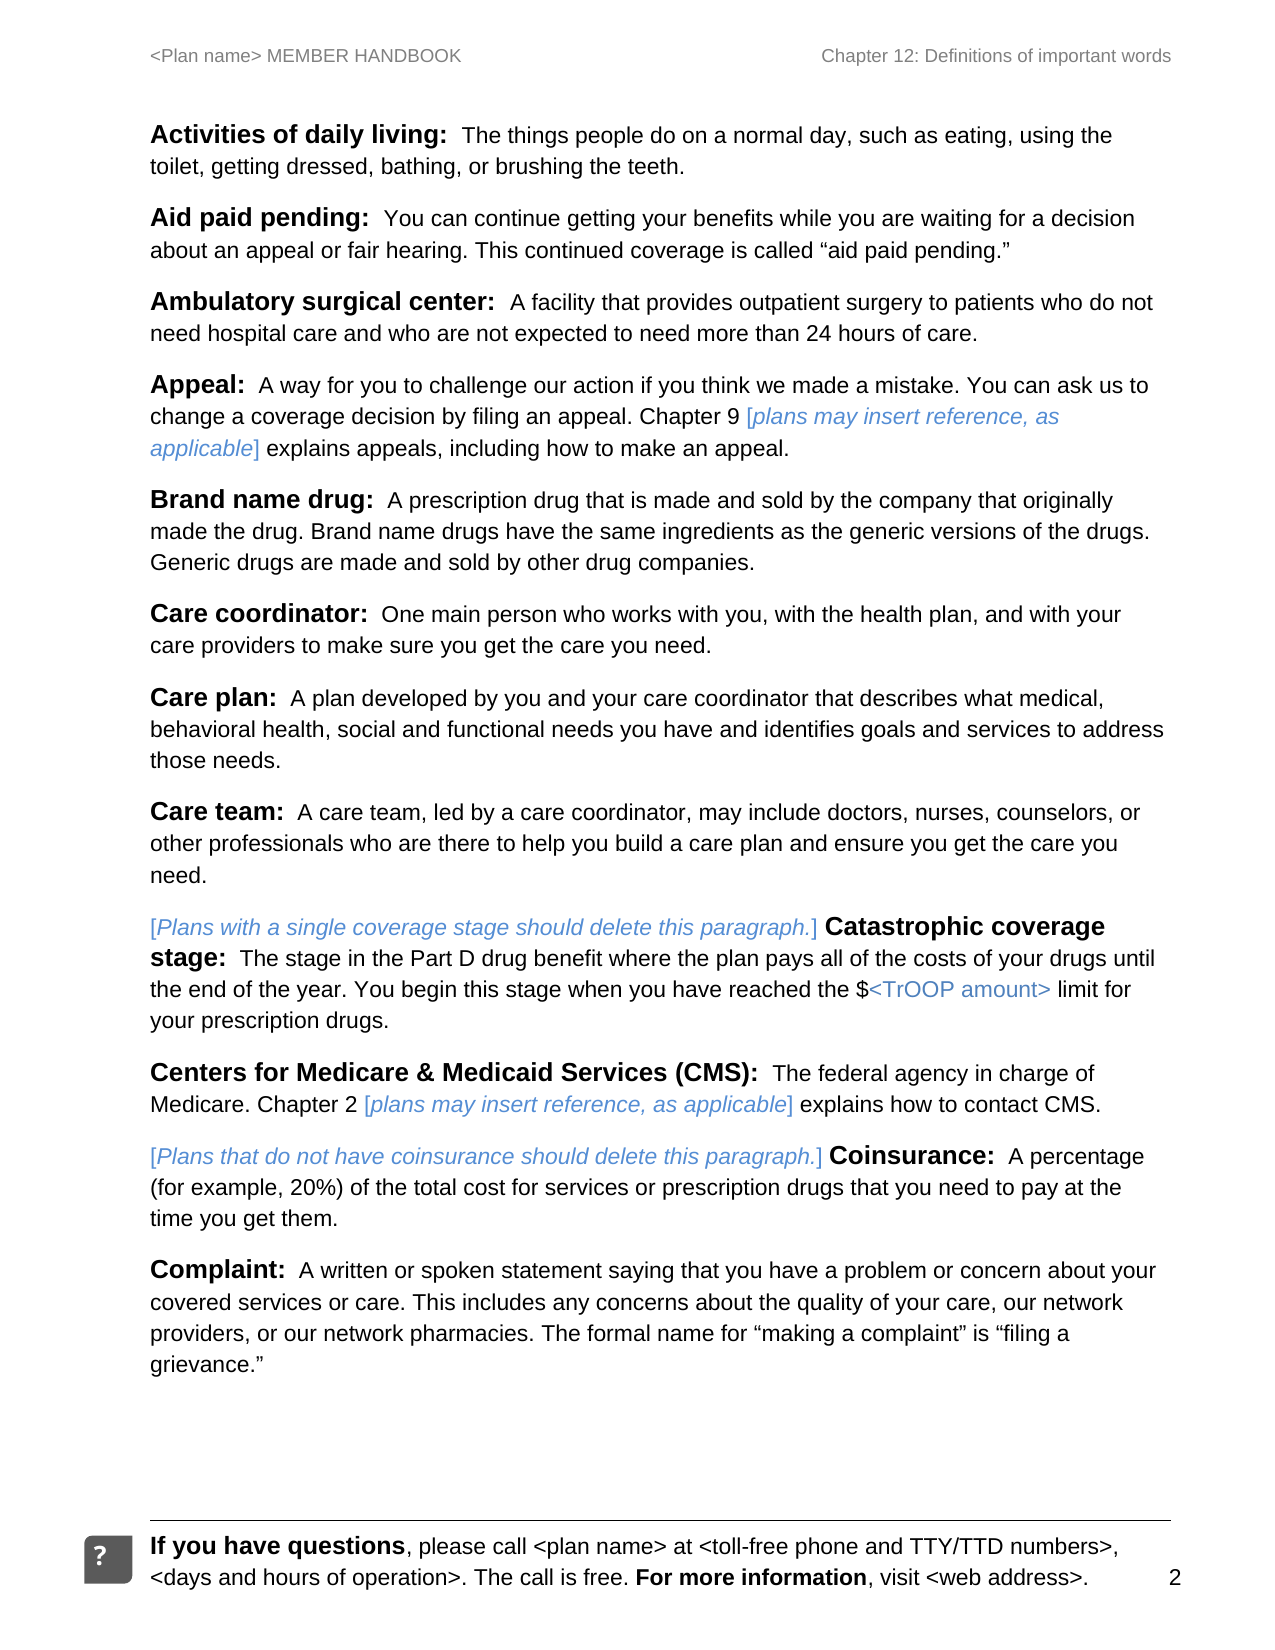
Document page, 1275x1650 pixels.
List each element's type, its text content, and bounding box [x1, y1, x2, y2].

subtitle Care coordinator: One main person who works with you, with the health plan, and with your care providers to make sure you get the care you need. [150, 598, 1171, 660]
subtitle [Plans with a single coverage stage should delete this paragraph.] Catastrophic coverage stage: The stage in the Part D drug benefit where the plan pays all of the costs of your drugs until the end of the year. You begin this stage when you have reached the $<TrOOP amount> limit for your prescription drugs. [150, 910, 1171, 1035]
subtitle Care team: A care team, led by a care coordinator, may include doctors, nurses, counselors, or other professionals who are there to help you build a care plan and ensure you get the care you need. [150, 796, 1171, 889]
text Complaint: A written or spoken statement saying that you have a problem or concern about your covered services or care. This includes any concerns about the quality of your care, our network providers, or our network pharmacies. The formal name for “making a complaint” is “filing a grievance.” [150, 1254, 1171, 1379]
subtitle Appeal: A way for you to challenge our action if you think we made a mistake. You can ask us to change a coverage decision by filing an appeal. Chapter 9 [plans may insert reference, as applicable] explains appeals, including how to make an appeal. [150, 368, 1171, 462]
subtitle Care plan: A plan developed by you and your care coordinator that describes what medical, behavioral health, social and functional needs you have and identifies goals and services to address those needs. [150, 681, 1171, 775]
subtitle [Plans that do not have coinsurance should delete this paragraph.] Coinsurance: A percentage (for example, 20%) of the total cost for services or prescription drugs that you need to pay at the time you get them. [150, 1139, 1171, 1233]
subtitle Activities of daily living: The things people do on a normal day, such as eating, using the toilet, getting dressed, bathing, or brushing the teeth. [150, 118, 1171, 181]
subtitle Aid paid pending: You can continue getting your benefits while you are waiting for a decision about an appeal or fair hearing. This continued coverage is called “aid paid pending.” [150, 202, 1171, 264]
subtitle Centers for Medicare & Medicaid Services (CMS): The federal agency in charge of Medicare. Chapter 2 [plans may insert reference, as applicable] explains how to contact CMS. [150, 1056, 1171, 1118]
subtitle Ambulatory surgical center: A facility that provides outpatient surgery to patients who do not need hospital care and who are not expected to need more than 24 hours of care. [150, 285, 1171, 348]
subtitle Brand name drug: A prescription drug that is made and sold by the company that originally made the drug. Brand name drugs have the same ingredients as the generic versions of the drugs. Generic drugs are made and sold by other drug companies. [150, 483, 1171, 577]
